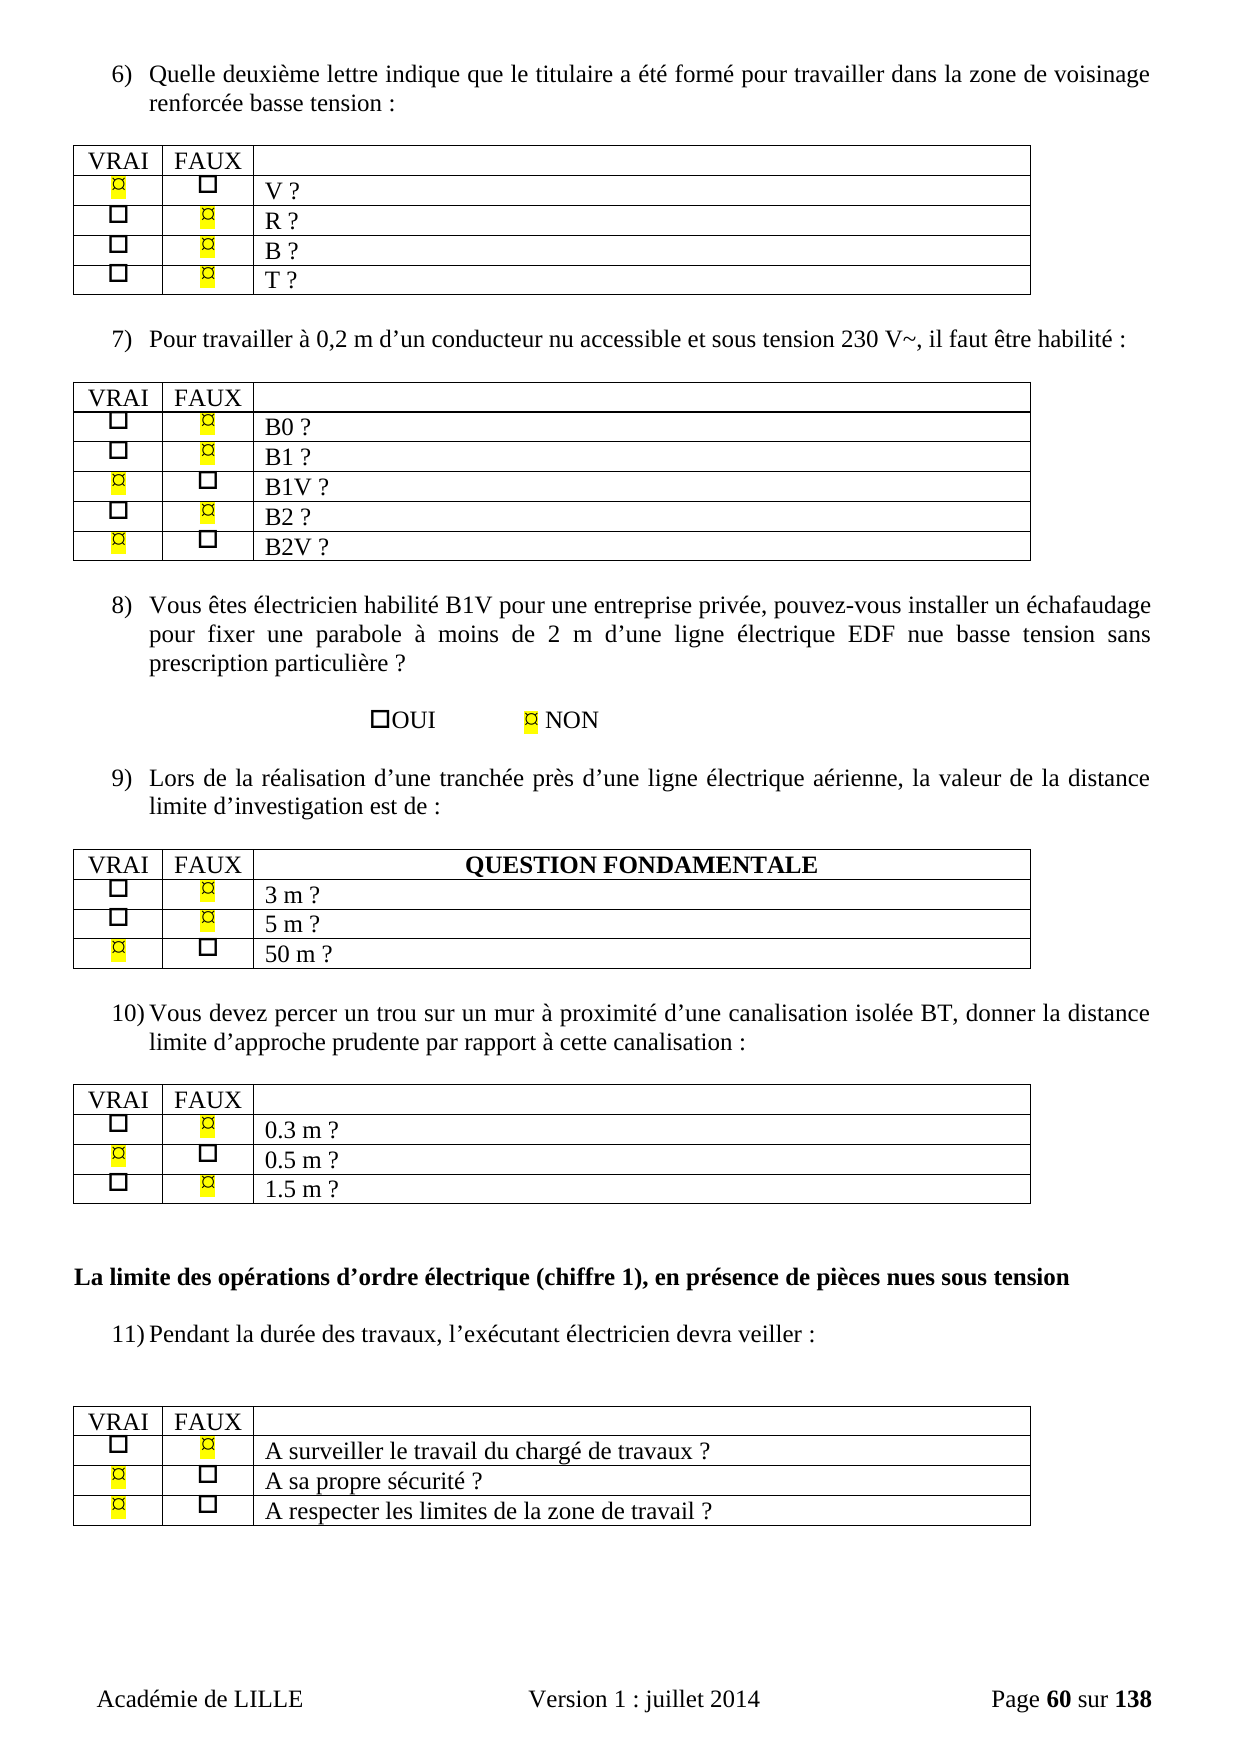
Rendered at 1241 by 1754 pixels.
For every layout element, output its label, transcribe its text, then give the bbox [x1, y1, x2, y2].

list Vous êtes électricien habilité B1V pour une entreprise privée, pouvez-vous installer un échafaudage pour fixer une parabole à moins de 2 m d’une ligne électrique EDF nue basse tension sans prescription particulière ? [111, 590, 1152, 676]
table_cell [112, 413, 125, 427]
list Quelle deuxième lettre indique que le titulaire a été formé pour travailler dans la zone de voisinage renforcée basse tension : [111, 59, 1152, 117]
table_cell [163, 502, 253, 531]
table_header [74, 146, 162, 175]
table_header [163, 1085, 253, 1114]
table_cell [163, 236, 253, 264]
text La limite des opérations d’ordre électrique (chiffre 1), en présence de pièces nues sous tension [74, 1262, 1152, 1291]
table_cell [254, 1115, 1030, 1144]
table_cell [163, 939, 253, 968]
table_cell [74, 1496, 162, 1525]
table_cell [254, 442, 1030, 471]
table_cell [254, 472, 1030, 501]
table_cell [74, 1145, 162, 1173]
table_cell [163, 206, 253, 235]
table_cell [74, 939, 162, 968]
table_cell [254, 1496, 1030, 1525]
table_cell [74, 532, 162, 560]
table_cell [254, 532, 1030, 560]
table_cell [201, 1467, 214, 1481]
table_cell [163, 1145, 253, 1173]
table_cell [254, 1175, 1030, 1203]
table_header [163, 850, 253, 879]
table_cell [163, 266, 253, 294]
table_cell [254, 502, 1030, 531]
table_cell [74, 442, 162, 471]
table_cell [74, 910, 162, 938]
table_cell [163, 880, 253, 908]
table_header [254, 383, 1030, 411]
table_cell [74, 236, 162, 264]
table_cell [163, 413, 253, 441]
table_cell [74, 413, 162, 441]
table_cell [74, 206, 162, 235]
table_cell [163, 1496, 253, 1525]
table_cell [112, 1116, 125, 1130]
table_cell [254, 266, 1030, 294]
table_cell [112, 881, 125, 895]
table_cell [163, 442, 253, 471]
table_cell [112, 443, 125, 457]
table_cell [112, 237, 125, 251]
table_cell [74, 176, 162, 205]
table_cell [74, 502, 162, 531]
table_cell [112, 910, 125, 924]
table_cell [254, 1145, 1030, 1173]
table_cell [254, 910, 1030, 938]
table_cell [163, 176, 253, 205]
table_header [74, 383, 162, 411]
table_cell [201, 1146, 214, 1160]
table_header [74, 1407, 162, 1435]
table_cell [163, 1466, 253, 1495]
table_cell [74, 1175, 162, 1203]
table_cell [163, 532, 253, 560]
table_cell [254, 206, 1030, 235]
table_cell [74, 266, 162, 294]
list Vous devez percer un trou sur un mur à proximité d’une canalisation isolée BT, donner la distance limite d’approche prudente par rapport à cette canalisation : [111, 998, 1152, 1055]
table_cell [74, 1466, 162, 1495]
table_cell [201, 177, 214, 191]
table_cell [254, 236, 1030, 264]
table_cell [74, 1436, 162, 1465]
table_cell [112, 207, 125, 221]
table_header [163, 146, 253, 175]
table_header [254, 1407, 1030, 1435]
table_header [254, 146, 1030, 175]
list Lors de la réalisation d’une tranchée près d’une ligne électrique aérienne, la valeur de la distance limite d’investigation est de : [111, 763, 1152, 820]
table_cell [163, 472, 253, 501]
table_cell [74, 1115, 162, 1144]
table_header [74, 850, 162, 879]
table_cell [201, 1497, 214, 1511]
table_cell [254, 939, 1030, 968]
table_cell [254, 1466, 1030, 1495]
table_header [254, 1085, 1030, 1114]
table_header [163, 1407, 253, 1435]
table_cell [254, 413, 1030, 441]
text OUI NON [74, 705, 1152, 734]
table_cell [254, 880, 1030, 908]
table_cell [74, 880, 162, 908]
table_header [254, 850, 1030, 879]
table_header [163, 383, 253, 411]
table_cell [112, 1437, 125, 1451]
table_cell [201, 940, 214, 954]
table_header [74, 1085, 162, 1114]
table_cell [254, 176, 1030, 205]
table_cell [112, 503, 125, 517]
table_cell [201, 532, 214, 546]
list Pendant la durée des travaux, l’exécutant électricien devra veiller : [111, 1319, 1152, 1348]
list Pour travailler à 0,2 m d’un conducteur nu accessible et sous tension 230 V~, il faut être habilité : [111, 324, 1152, 353]
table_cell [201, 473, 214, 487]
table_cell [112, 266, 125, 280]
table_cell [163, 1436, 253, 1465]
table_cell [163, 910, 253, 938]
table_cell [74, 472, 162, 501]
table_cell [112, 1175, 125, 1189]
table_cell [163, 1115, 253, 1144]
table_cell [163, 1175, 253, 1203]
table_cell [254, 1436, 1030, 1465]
